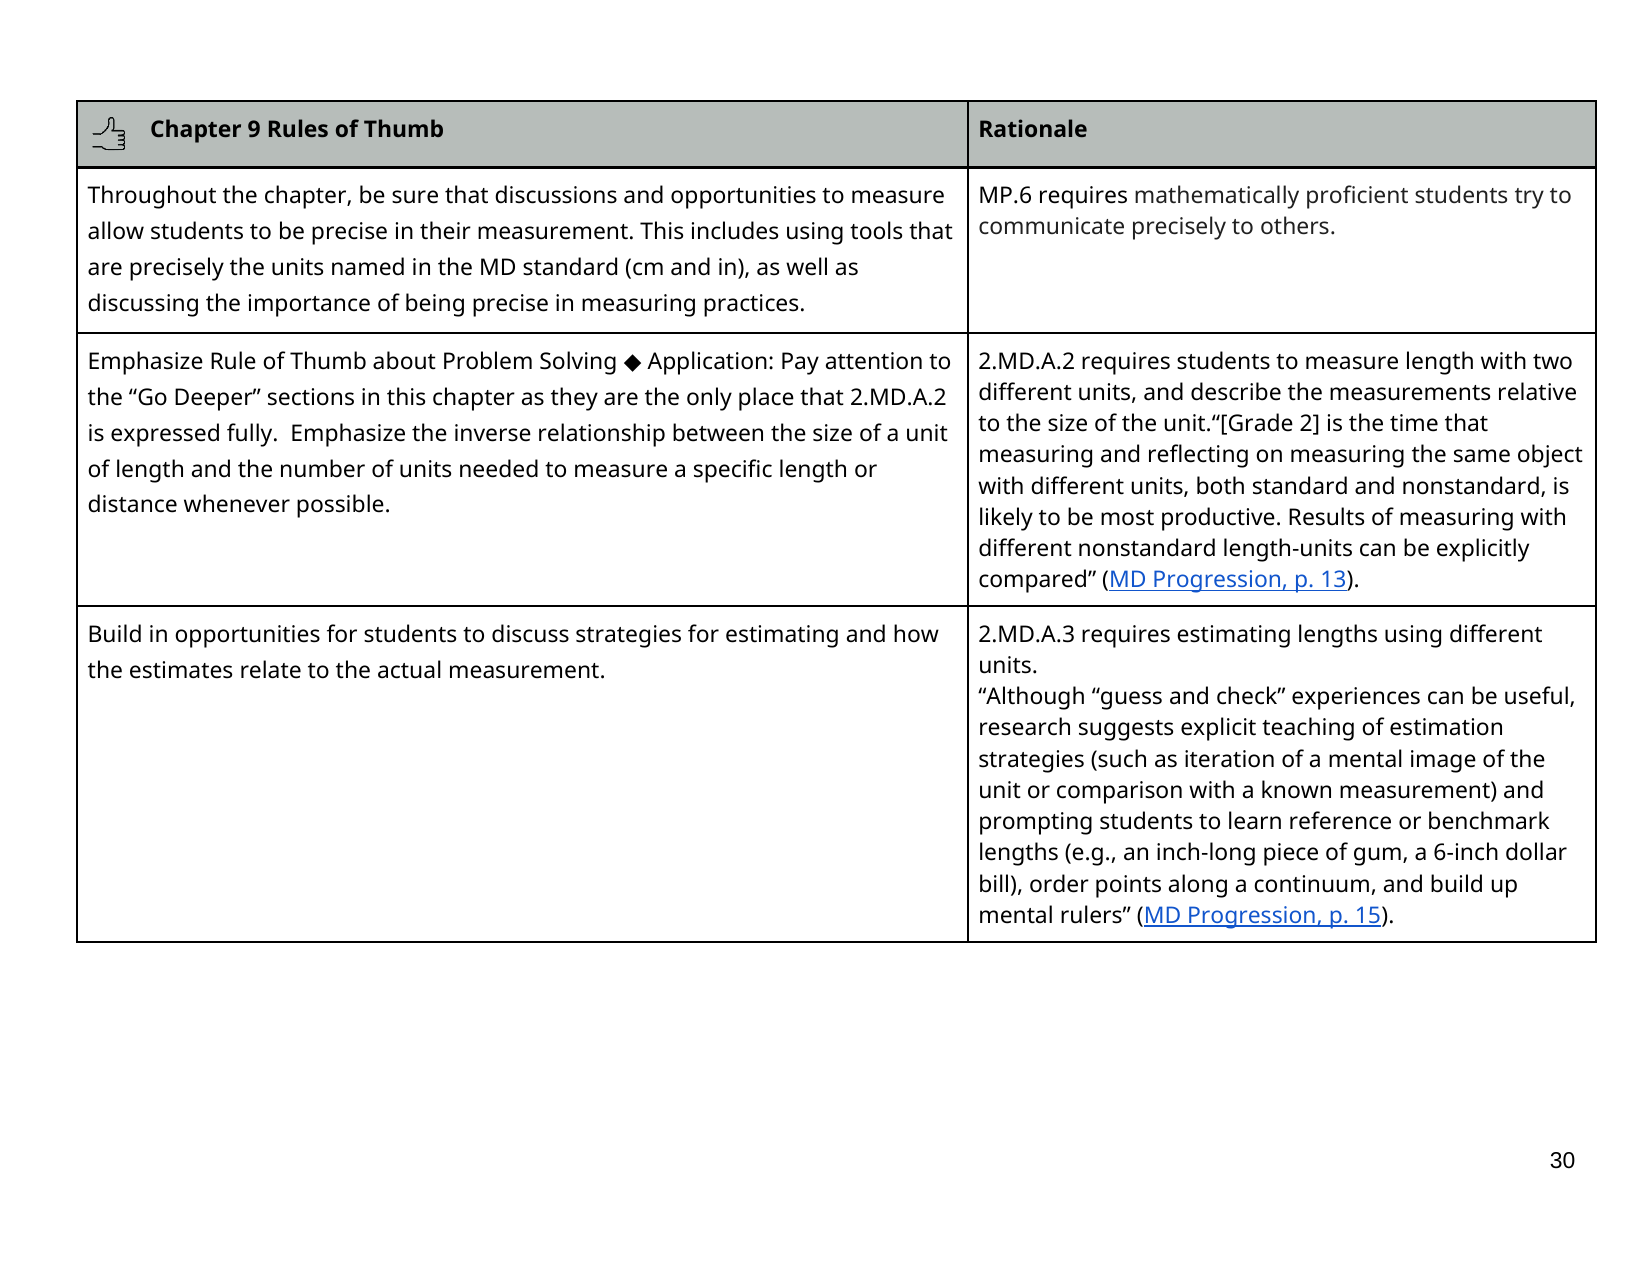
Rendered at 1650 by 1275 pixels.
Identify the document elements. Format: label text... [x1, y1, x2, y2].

picture [87, 112, 131, 156]
table_cell Build in opportunities for students to discuss strategies for estimating and how the estimates relate to the actual measurement. [78, 607, 967, 941]
table_cell MP.6 requires mathematically proficient students try to communicate precisely to others. [969, 169, 1595, 332]
table_cell 2.MD.A.3 requires estimating lengths using different units. “Although “guess and check” experiences can be useful, research suggests explicit teaching of estimation strategies (such as iteration of a mental image of the unit or comparison with a known measurement) and prompting students to learn reference or benchmark lengths (e.g., an inch-long piece of gum, a 6-inch dollar bill), order points along a continuum, and build up mental rulers” (MD Progression, p. 15). [969, 607, 1595, 941]
table_header Rationale [969, 102, 1595, 166]
table_cell 2.MD.A.2 requires students to measure length with two different units, and describe the measurements relative to the size of the unit.“[Grade 2] is the time that measuring and reflecting on measuring the same object with different units, both standard and nonstandard, is likely to be most productive. Results of measuring with different nonstandard length-units can be explicitly compared” (MD Progression, p. 13). [969, 334, 1595, 605]
table_cell Emphasize Rule of Thumb about Problem Solving ◆ Application: Pay attention to the “Go Deeper” sections in this chapter as they are the only place that 2.MD.A.2 is expressed fully. Emphasize the inverse relationship between the size of a unit of length and the number of units needed to measure a specific length or distance whenever possible. [78, 334, 967, 605]
table_cell Throughout the chapter, be sure that discussions and opportunities to measure allow students to be precise in their measurement. This includes using tools that are precisely the units named in the MD standard (cm and in), as well as discussing the importance of being precise in measuring practices. [78, 169, 967, 332]
table_header Chapter 9 Rules of Thumb [78, 102, 967, 166]
